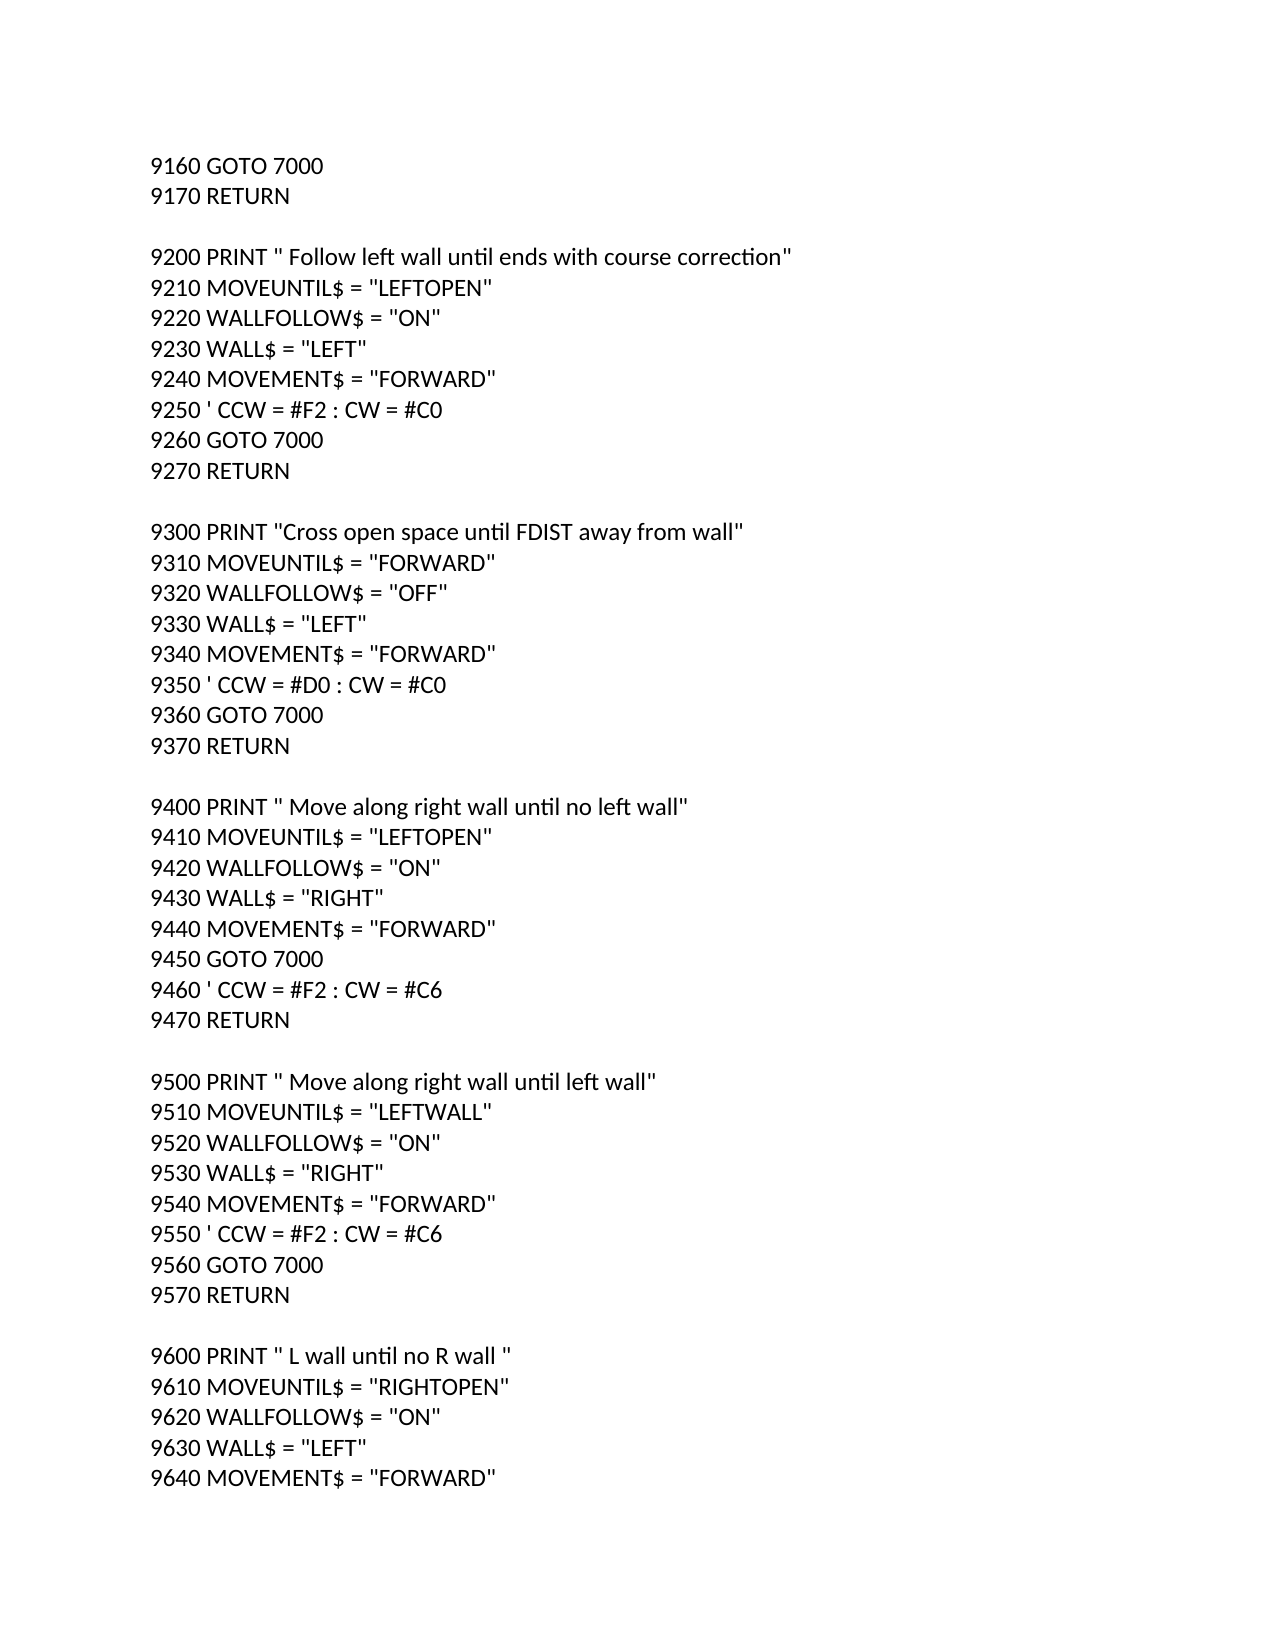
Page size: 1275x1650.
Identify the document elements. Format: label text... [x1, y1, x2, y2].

text 9640 MOVEMENT$ = "FORWARD" [150, 1462, 1125, 1493]
text 9200 PRINT " Follow left wall until ends with course correction" [150, 242, 1125, 272]
text 9310 MOVEUNTIL$ = "FORWARD" [150, 547, 1125, 577]
text 9460 ' CCW = #F2 : CW = #C6 [150, 974, 1125, 1004]
text 9170 RETURN [150, 181, 1125, 211]
text 9630 WALL$ = "LEFT" [150, 1432, 1125, 1462]
text 9610 MOVEUNTIL$ = "RIGHTOPEN" [150, 1371, 1125, 1401]
text 9360 GOTO 7000 [150, 699, 1125, 730]
text 9600 PRINT " L wall until no R wall " [150, 1340, 1125, 1371]
text 9230 WALL$ = "LEFT" [150, 333, 1125, 364]
text 9550 ' CCW = #F2 : CW = #C6 [150, 1218, 1125, 1249]
text 9410 MOVEUNTIL$ = "LEFTOPEN" [150, 821, 1125, 852]
text 9240 MOVEMENT$ = "FORWARD" [150, 364, 1125, 394]
text 9400 PRINT " Move along right wall until no left wall" [150, 791, 1125, 821]
text 9370 RETURN [150, 730, 1125, 760]
text 9430 WALL$ = "RIGHT" [150, 882, 1125, 913]
text 9350 ' CCW = #D0 : CW = #C0 [150, 669, 1125, 699]
text 9340 MOVEMENT$ = "FORWARD" [150, 638, 1125, 669]
text 9260 GOTO 7000 [150, 425, 1125, 455]
text 9270 RETURN [150, 455, 1125, 486]
text 9300 PRINT "Cross open space until FDIST away from wall" [150, 516, 1125, 547]
text 9470 RETURN [150, 1004, 1125, 1035]
text 9210 MOVEUNTIL$ = "LEFTOPEN" [150, 272, 1125, 303]
text 9510 MOVEUNTIL$ = "LEFTWALL" [150, 1096, 1125, 1127]
text 9160 GOTO 7000 [150, 150, 1125, 181]
text 9330 WALL$ = "LEFT" [150, 608, 1125, 638]
text 9620 WALLFOLLOW$ = "ON" [150, 1401, 1125, 1432]
text 9250 ' CCW = #F2 : CW = #C0 [150, 394, 1125, 425]
text 9540 MOVEMENT$ = "FORWARD" [150, 1188, 1125, 1218]
text 9450 GOTO 7000 [150, 943, 1125, 974]
text 9560 GOTO 7000 [150, 1249, 1125, 1279]
text 9420 WALLFOLLOW$ = "ON" [150, 852, 1125, 882]
text 9530 WALL$ = "RIGHT" [150, 1157, 1125, 1188]
text 9220 WALLFOLLOW$ = "ON" [150, 303, 1125, 333]
text 9320 WALLFOLLOW$ = "OFF" [150, 577, 1125, 608]
text 9440 MOVEMENT$ = "FORWARD" [150, 913, 1125, 943]
text 9500 PRINT " Move along right wall until left wall" [150, 1066, 1125, 1096]
text 9570 RETURN [150, 1279, 1125, 1310]
text 9520 WALLFOLLOW$ = "ON" [150, 1127, 1125, 1157]
